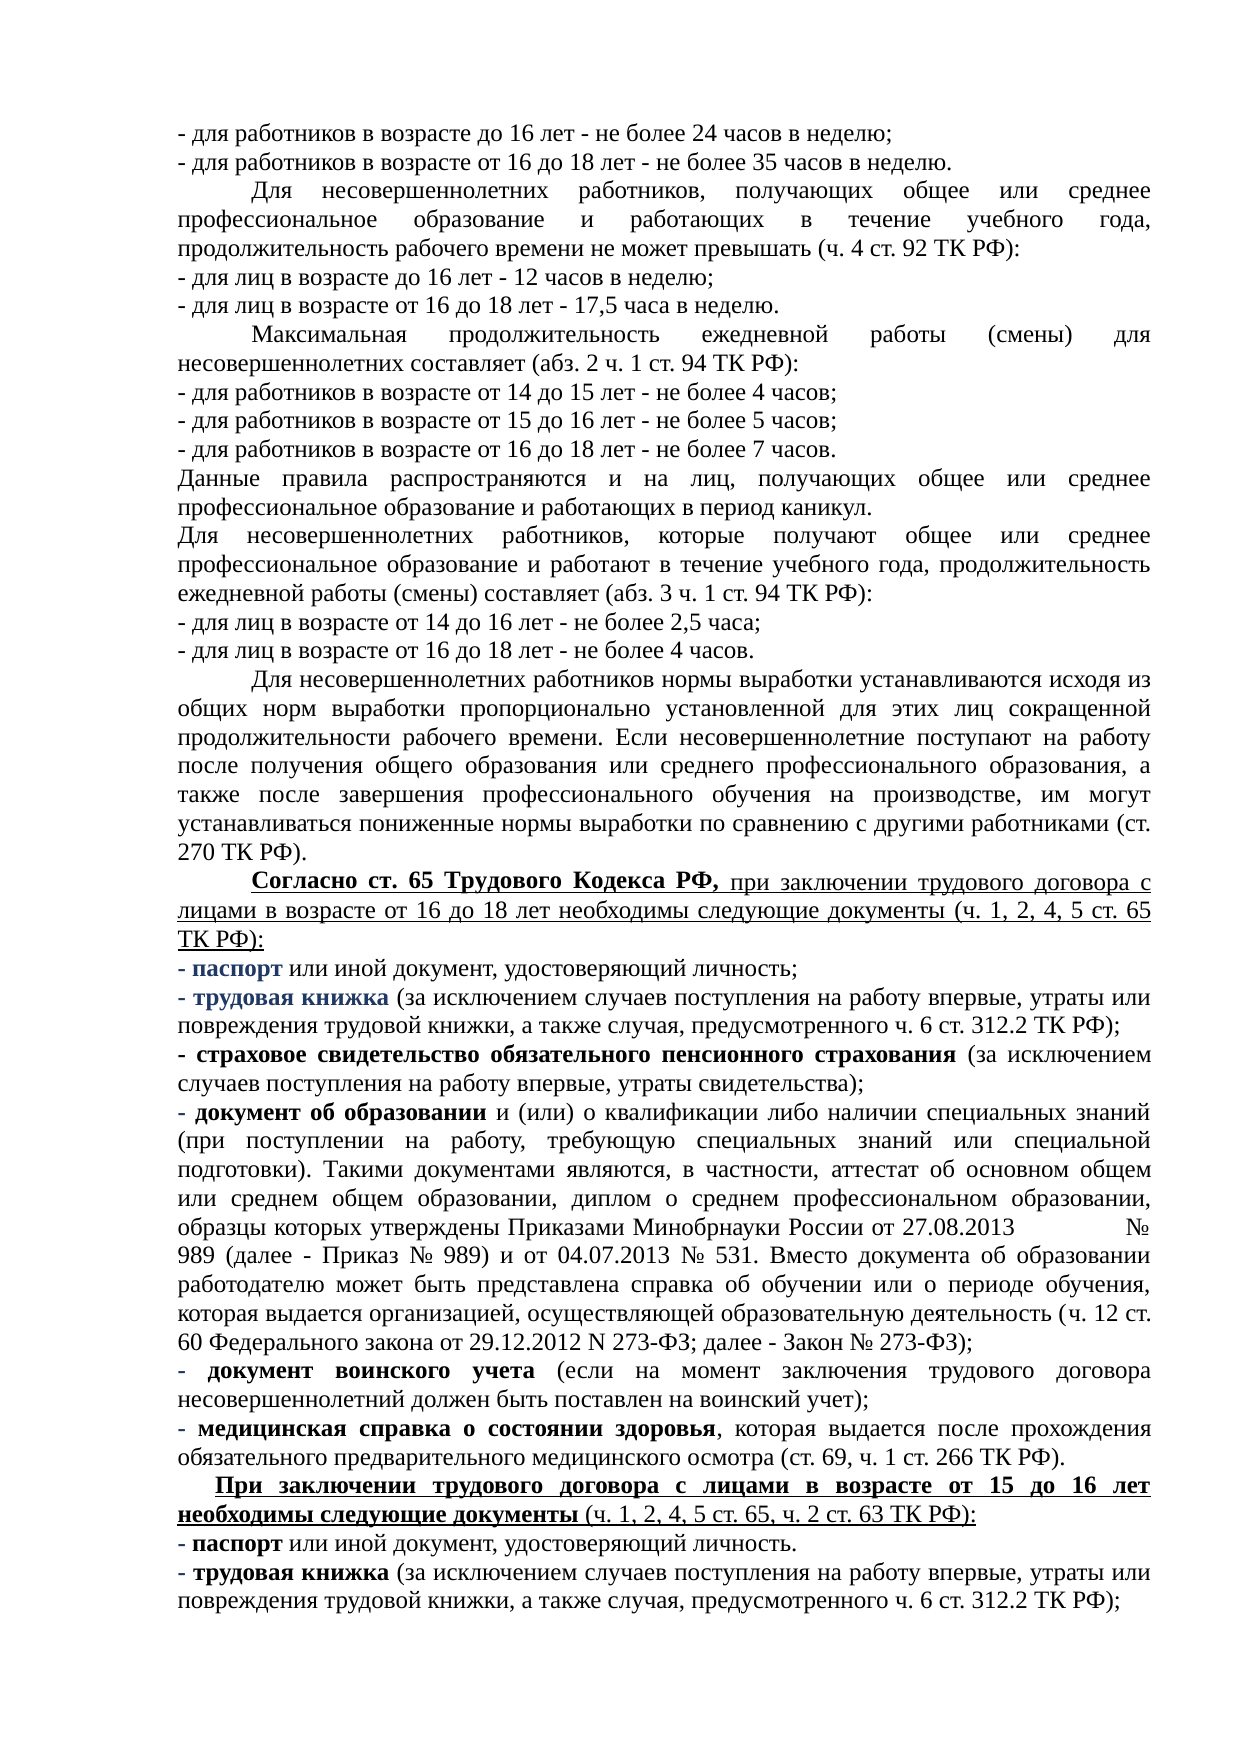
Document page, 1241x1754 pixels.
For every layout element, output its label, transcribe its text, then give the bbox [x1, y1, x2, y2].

text Согласно ст. 65 Трудового Кодекса РФ, при заключении трудового договора с лицами в возрасте от 16 до 18 лет необходимы следующие документы (ч. 1, 2, 4, 5 ст. 65 ТК РФ): [177, 866, 1152, 953]
text Для несовершеннолетних работников, которые получают общее или среднее профессиональное образование и работают в течение учебного года, продолжительность ежедневной работы (смены) составляет (абз. 3 ч. 1 ст. 94 ТК РФ): [177, 521, 1152, 607]
text Для несовершеннолетних работников, получающих общее или среднее профессиональное образование и работающих в течение учебного года, продолжительность рабочего времени не может превышать (ч. 4 ст. 92 ТК РФ): [177, 176, 1152, 262]
text - для работников в возрасте до 16 лет - не более 24 часов в неделю; [177, 118, 1152, 147]
text - для лиц в возрасте до 16 лет - 12 часов в неделю; [177, 262, 1152, 291]
text - для работников в возрасте от 15 до 16 лет - не более 5 часов; [177, 406, 1152, 434]
text Данные правила распространяются и на лиц, получающих общее или среднее профессиональное образование и работающих в период каникул. [177, 463, 1152, 521]
text Для несовершеннолетних работников нормы выработки устанавливаются исходя из общих норм выработки пропорционально установленной для этих лиц сокращенной продолжительности рабочего времени. Если несовершеннолетние поступают на работу после получения общего образования или среднего профессионального образования, а также после завершения профессионального обучения на производстве, им могут устанавливаться пониженные нормы выработки по сравнению с другими работниками (ст. 270 ТК РФ). [177, 664, 1152, 866]
text Максимальная продолжительность ежедневной работы (смены) для несовершеннолетних составляет (абз. 2 ч. 1 ст. 94 ТК РФ): [177, 319, 1152, 377]
text - паспорт или иной документ, удостоверяющий личность. [177, 1528, 1152, 1557]
text - для лиц в возрасте от 16 до 18 лет - 17,5 часа в неделю. [177, 291, 1152, 319]
text - для работников в возрасте от 16 до 18 лет - не более 7 часов. [177, 434, 1152, 463]
text - трудовая книжка (за исключением случаев поступления на работу впервые, утраты или повреждения трудовой книжки, а также случая, предусмотренного ч. 6 ст. 312.2 ТК РФ); [177, 982, 1152, 1039]
text - документ воинского учета (если на момент заключения трудового договора несовершеннолетний должен быть поставлен на воинский учет); [177, 1356, 1152, 1413]
text - для работников в возрасте от 14 до 15 лет - не более 4 часов; [177, 377, 1152, 406]
text - для лиц в возрасте от 16 до 18 лет - не более 4 часов. [177, 636, 1152, 664]
text - для работников в возрасте от 16 до 18 лет - не более 35 часов в неделю. [177, 147, 1152, 176]
text - паспорт или иной документ, удостоверяющий личность; [102, 953, 1152, 982]
text - трудовая книжка (за исключением случаев поступления на работу впервые, утраты или повреждения трудовой книжки, а также случая, предусмотренного ч. 6 ст. 312.2 ТК РФ); [177, 1557, 1152, 1614]
text - для лиц в возрасте от 14 до 16 лет - не более 2,5 часа; [177, 607, 1152, 636]
text - страховое свидетельство обязательного пенсионного страхования (за исключением случаев поступления на работу впервые, утраты свидетельства); [177, 1039, 1152, 1097]
text При заключении трудового договора с лицами в возрасте от 15 до 16 лет необходимы следующие документы (ч. 1, 2, 4, 5 ст. 65, ч. 2 ст. 63 ТК РФ): [177, 1471, 1152, 1528]
text - документ об образовании и (или) о квалификации либо наличии специальных знаний (при поступлении на работу, требующую специальных знаний или специальной подготовки). Такими документами являются, в частности, аттестат об основном общем или среднем общем образовании, диплом о среднем профессиональном образовании, образцы которых утверждены Приказами Минобрнауки России от 27.08.2013 № 989 (далее - Приказ № 989) и от 04.07.2013 № 531. Вместо документа об образовании работодателю может быть представлена справка об обучении или о периоде обучения, которая выдается организацией, осуществляющей образовательную деятельность (ч. 12 ст. 60 Федерального закона от 29.12.2012 N 273-ФЗ; далее - Закон № 273-ФЗ); [177, 1097, 1152, 1356]
